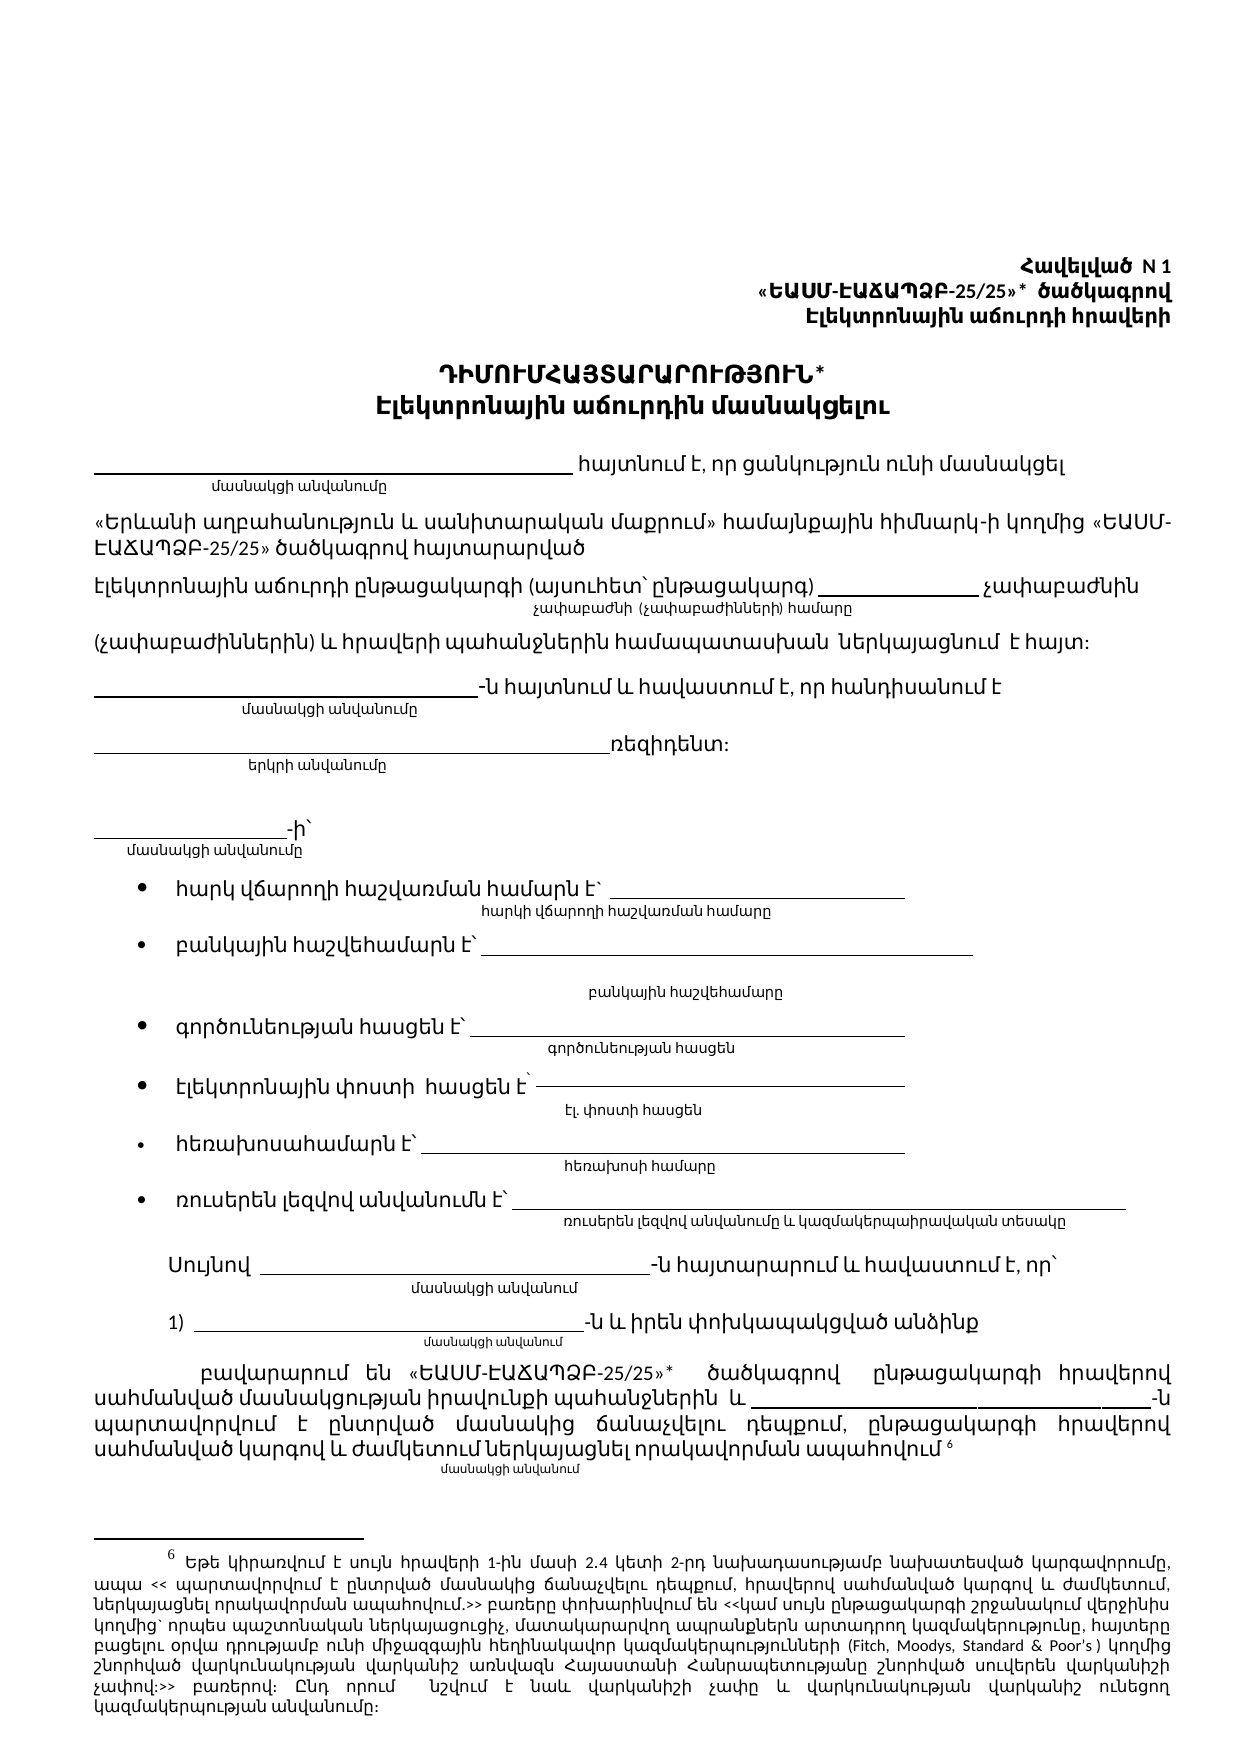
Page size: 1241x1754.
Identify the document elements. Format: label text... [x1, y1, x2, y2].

text ԴԻՄՈՒՄՀԱՅՏԱՐԱՐՈՒԹՅՈՒՆ* [94, 360, 1171, 390]
text ռեզիդենտ: [94, 731, 1171, 756]
text (չափաբաժիններին) և հրավերի պահանջներին համապատասխան ներկայացնում է հայտ: [94, 629, 1171, 655]
text մասնակցի անվանումը [94, 701, 1171, 731]
list հարկ վճարողի հաշվառման համարն է` [138, 872, 1171, 902]
text 1) -ն և իրեն փոխկապակցված անձինք [94, 1309, 1171, 1335]
text բանկային հաշվեհամարը [94, 983, 1171, 1014]
text գործունեության հասցեն [94, 1040, 1171, 1070]
list գործունեության հասցեն է՝ [138, 1014, 1171, 1040]
list ռուսերեն լեզվով անվանումն է՝ [138, 1187, 1171, 1213]
text մասնակցի անվանումը [94, 841, 1171, 872]
text «ԵԱՍՄ-ԷԱՃԱՊՁԲ-25/25»* ծածկագրով [94, 278, 1171, 304]
subtitle Էլեկտրոնային աճուրդին մասնակցելու [94, 390, 1171, 421]
list հեռախոսահամարն է՝ [138, 1131, 1171, 1157]
text չափաբաժնի (չափաբաժինների) համարը [94, 599, 1171, 629]
text Սույնով -ն հայտարարում և հավաստում է, որ՝ [94, 1248, 1171, 1279]
text ռուսերեն լեզվով անվանումը և կազմակերպաիրավական տեսակը [94, 1213, 1171, 1243]
text մասնակցի անվանումը [94, 477, 1171, 507]
text -ն հայտնում և հավաստում է, որ հանդիսանում է [94, 670, 1171, 701]
list էլեկտրոնային փոստի հասցեն է՝ [138, 1070, 1171, 1101]
text հեռախոսի համարը [462, 1157, 1171, 1187]
text հայտնում է, որ ցանկություն ունի մասնակցել [94, 451, 1171, 477]
text հարկի վճարողի հաշվառման համարը [94, 902, 1171, 933]
text մասնակցի անվանում [94, 1279, 1171, 1309]
text մասնակցի անվանում [94, 1335, 1171, 1360]
text Էլեկտրոնային աճուրդի հրավերի [94, 304, 1171, 329]
text Հավելված N 1 [94, 253, 1171, 278]
text մասնակցի անվանում [94, 1462, 1171, 1487]
text -ի՝ [94, 816, 1171, 841]
text էլ. փոստի հասցեն [94, 1101, 1171, 1131]
text բավարարում են «ԵԱՍՄ-ԷԱՃԱՊՁԲ-25/25»* ծածկագրով ընթացակարգի հրավերով սահմանված մասնակցության իրավունքի պահանջներին և -ն պարտավորվում է ընտրված մասնակից ճանաչվելու դեպքում, ընթացակարգի հրավերով սահմանված կարգով և ժամկետում ներկայացնել որակավորման ապահովում [94, 1360, 1171, 1462]
text «Երևանի աղբահանություն և սանիտարական մաքրում» համայնքային հիմնարկ-ի կողմից «ԵԱՍՄ-ԷԱՃԱՊՁԲ-25/25» ծածկագրով հայտարարված [94, 507, 1171, 561]
text էլեկտրոնային աճուրդի ընթացակարգի (այսուհետ՝ ընթացակարգ) չափաբաժնին [94, 573, 1171, 599]
text երկրի անվանումը [94, 756, 1171, 787]
list բանկային հաշվեհամարն է՝ [138, 933, 1171, 983]
